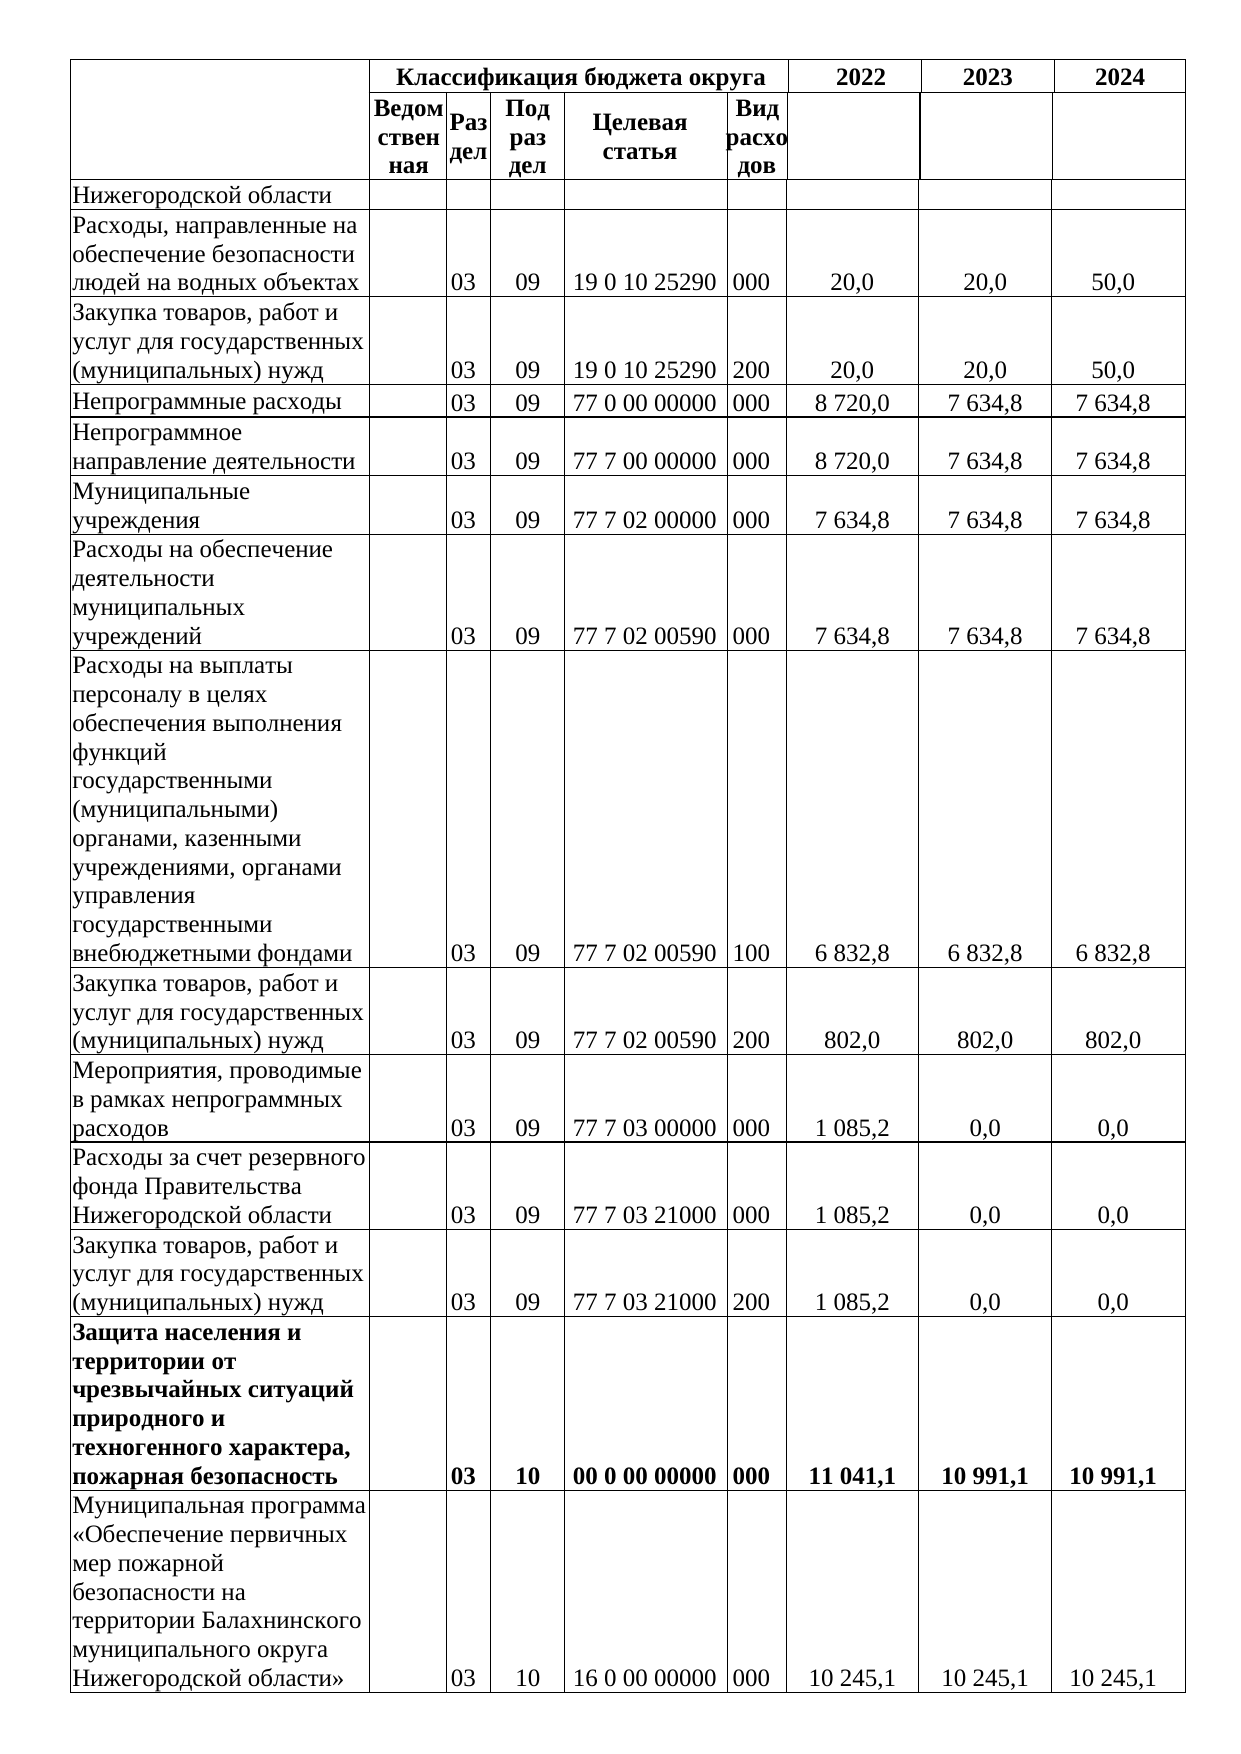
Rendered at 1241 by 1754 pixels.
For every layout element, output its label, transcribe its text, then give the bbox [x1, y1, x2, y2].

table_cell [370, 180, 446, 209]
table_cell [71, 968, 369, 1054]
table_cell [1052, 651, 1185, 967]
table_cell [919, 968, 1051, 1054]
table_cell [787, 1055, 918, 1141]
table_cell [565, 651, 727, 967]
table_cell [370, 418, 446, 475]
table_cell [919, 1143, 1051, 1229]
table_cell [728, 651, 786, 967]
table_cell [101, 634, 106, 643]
table_cell Раз дел [447, 93, 490, 179]
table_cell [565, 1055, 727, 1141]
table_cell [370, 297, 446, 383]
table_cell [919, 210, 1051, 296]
table_cell Целевая статья [565, 93, 727, 179]
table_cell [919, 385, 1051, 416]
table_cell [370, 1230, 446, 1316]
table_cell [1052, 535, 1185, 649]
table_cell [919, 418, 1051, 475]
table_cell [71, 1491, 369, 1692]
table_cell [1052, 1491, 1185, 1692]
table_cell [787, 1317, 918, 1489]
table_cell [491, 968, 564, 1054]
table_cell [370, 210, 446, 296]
table_header Классификация бюджета округа [370, 60, 788, 92]
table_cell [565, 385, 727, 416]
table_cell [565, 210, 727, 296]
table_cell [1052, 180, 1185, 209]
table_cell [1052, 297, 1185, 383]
table_cell [788, 93, 919, 179]
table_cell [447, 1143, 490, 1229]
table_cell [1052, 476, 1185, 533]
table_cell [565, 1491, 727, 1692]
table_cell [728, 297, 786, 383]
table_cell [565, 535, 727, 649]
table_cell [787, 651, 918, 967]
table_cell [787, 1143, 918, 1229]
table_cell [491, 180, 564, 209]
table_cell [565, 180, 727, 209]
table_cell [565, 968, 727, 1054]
table_header [71, 60, 369, 179]
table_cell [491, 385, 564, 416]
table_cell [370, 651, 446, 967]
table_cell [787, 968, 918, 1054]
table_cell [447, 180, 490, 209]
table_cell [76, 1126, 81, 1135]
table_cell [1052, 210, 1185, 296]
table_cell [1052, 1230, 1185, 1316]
table_header 2022 [789, 60, 921, 92]
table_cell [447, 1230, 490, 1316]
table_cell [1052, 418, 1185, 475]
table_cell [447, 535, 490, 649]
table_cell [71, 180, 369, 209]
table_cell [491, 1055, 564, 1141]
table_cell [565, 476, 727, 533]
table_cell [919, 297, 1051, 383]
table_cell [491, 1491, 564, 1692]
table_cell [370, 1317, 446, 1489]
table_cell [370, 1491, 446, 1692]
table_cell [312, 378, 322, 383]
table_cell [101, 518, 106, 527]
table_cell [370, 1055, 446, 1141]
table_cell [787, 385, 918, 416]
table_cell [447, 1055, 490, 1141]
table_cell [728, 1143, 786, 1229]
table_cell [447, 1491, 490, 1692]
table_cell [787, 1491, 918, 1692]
table_header 2023 [922, 60, 1054, 92]
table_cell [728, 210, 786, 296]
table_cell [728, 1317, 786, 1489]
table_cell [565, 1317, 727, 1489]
table_cell Ведом ствен ная [370, 93, 446, 179]
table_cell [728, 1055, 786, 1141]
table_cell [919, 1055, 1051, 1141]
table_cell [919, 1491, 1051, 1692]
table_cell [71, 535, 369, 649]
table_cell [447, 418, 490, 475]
table_cell [1053, 93, 1185, 179]
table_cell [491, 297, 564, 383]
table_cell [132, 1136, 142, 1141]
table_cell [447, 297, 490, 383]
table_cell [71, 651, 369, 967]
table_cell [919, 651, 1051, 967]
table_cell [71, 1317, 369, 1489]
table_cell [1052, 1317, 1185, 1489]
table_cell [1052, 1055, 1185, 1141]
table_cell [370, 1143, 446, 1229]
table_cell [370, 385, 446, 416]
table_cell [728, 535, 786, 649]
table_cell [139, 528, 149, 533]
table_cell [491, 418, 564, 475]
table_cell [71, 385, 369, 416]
table_header 2024 [1055, 60, 1185, 92]
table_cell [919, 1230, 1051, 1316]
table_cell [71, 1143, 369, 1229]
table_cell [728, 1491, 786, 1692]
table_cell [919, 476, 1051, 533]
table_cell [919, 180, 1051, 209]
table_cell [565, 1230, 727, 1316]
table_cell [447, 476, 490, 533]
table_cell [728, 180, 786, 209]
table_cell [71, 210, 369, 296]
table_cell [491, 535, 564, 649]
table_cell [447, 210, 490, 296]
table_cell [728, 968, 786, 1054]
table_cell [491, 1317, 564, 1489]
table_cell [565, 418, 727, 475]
table_cell Под раз дел [491, 93, 564, 179]
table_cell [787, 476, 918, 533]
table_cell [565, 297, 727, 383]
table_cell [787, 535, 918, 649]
table_cell Вид расхо дов [728, 93, 787, 179]
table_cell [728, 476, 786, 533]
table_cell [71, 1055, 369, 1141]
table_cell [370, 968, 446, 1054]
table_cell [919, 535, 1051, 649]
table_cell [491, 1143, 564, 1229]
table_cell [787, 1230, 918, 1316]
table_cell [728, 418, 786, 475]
table_cell [921, 93, 1052, 179]
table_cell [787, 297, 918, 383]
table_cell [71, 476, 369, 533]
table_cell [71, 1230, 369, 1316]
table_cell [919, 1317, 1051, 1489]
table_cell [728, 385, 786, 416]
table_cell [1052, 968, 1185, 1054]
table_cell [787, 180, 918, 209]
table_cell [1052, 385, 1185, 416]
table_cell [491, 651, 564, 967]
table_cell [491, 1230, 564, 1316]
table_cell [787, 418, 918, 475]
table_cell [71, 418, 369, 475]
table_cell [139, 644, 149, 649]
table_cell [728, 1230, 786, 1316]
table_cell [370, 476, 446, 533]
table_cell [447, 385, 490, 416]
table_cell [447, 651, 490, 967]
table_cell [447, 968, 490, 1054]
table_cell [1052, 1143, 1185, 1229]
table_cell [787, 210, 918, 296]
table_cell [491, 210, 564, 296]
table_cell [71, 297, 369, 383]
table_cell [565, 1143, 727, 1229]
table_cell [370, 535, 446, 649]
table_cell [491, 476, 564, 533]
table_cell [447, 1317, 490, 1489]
